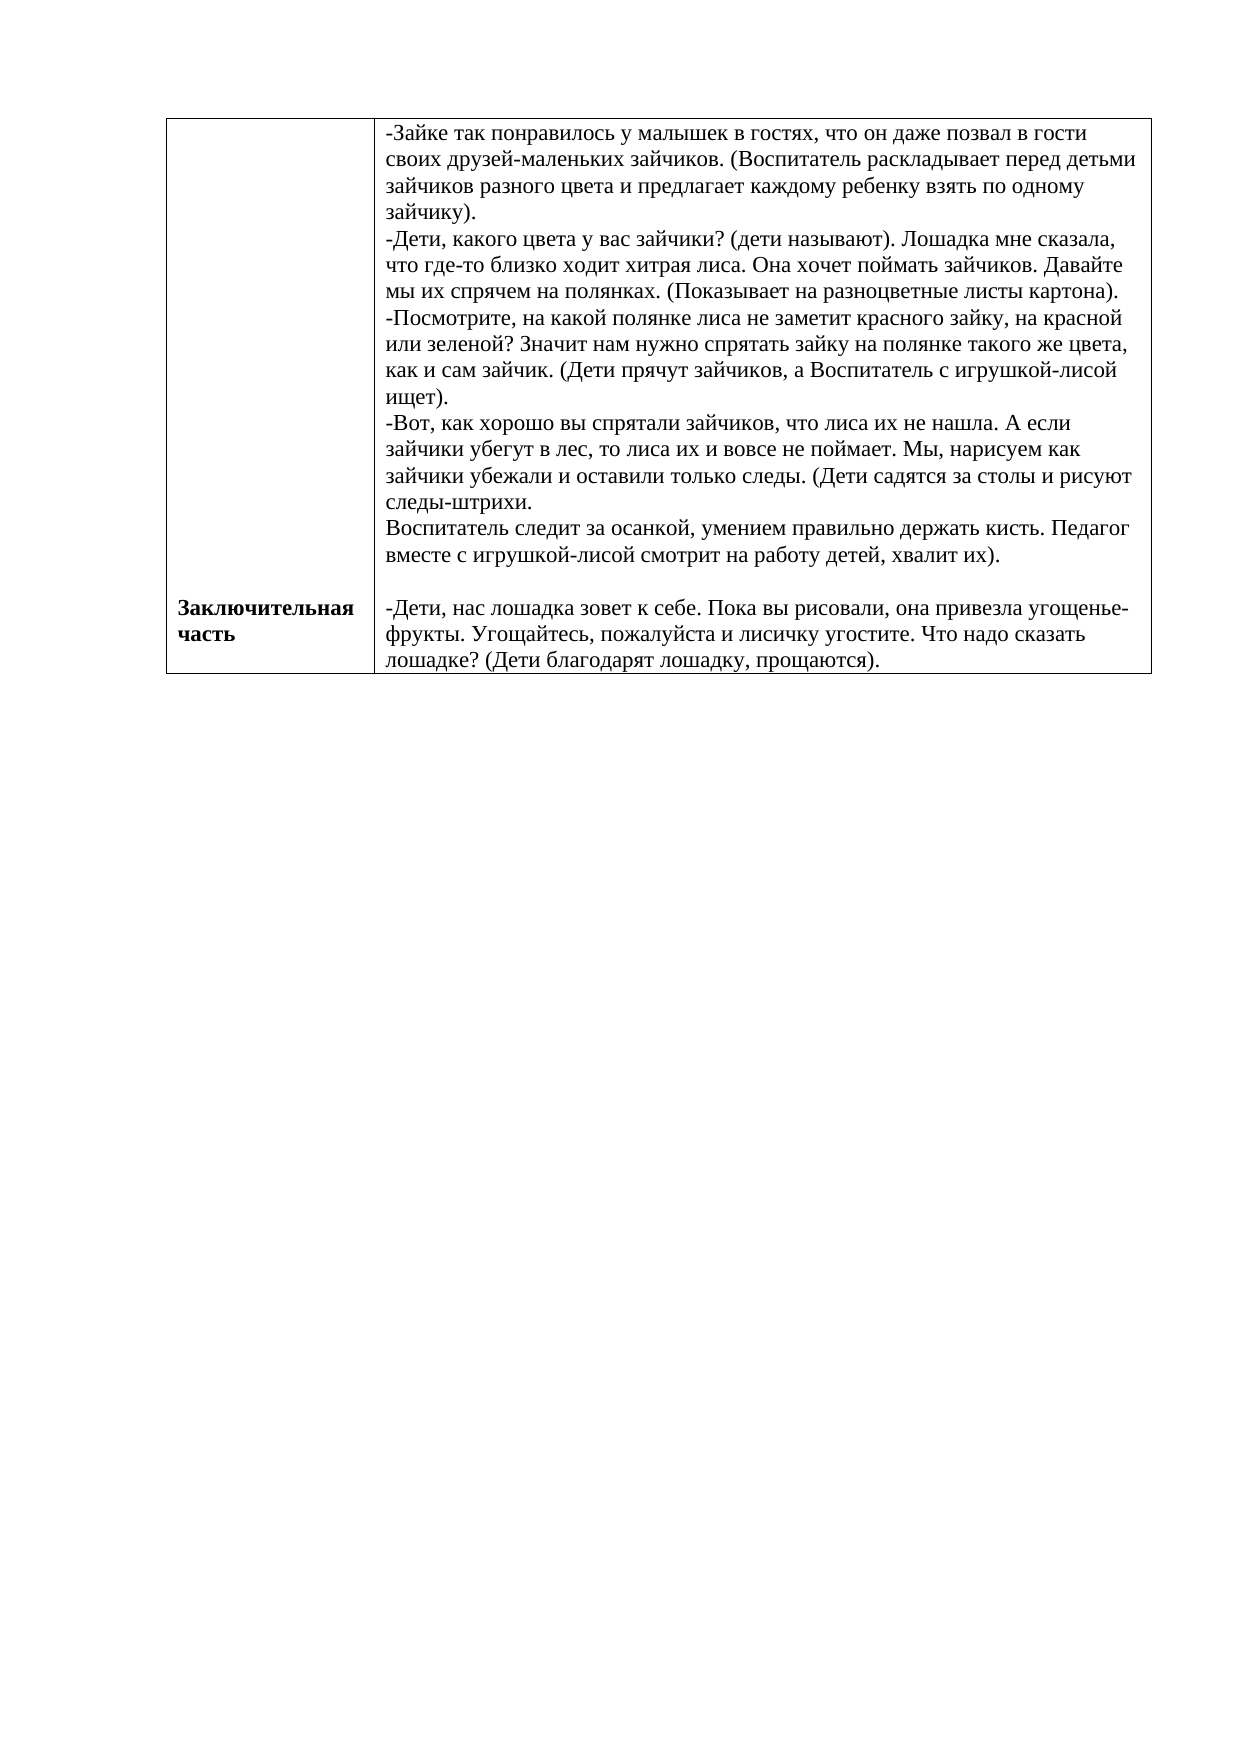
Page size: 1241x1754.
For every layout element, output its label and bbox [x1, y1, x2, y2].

table_cell [375, 119, 1151, 673]
table_cell [167, 119, 374, 673]
